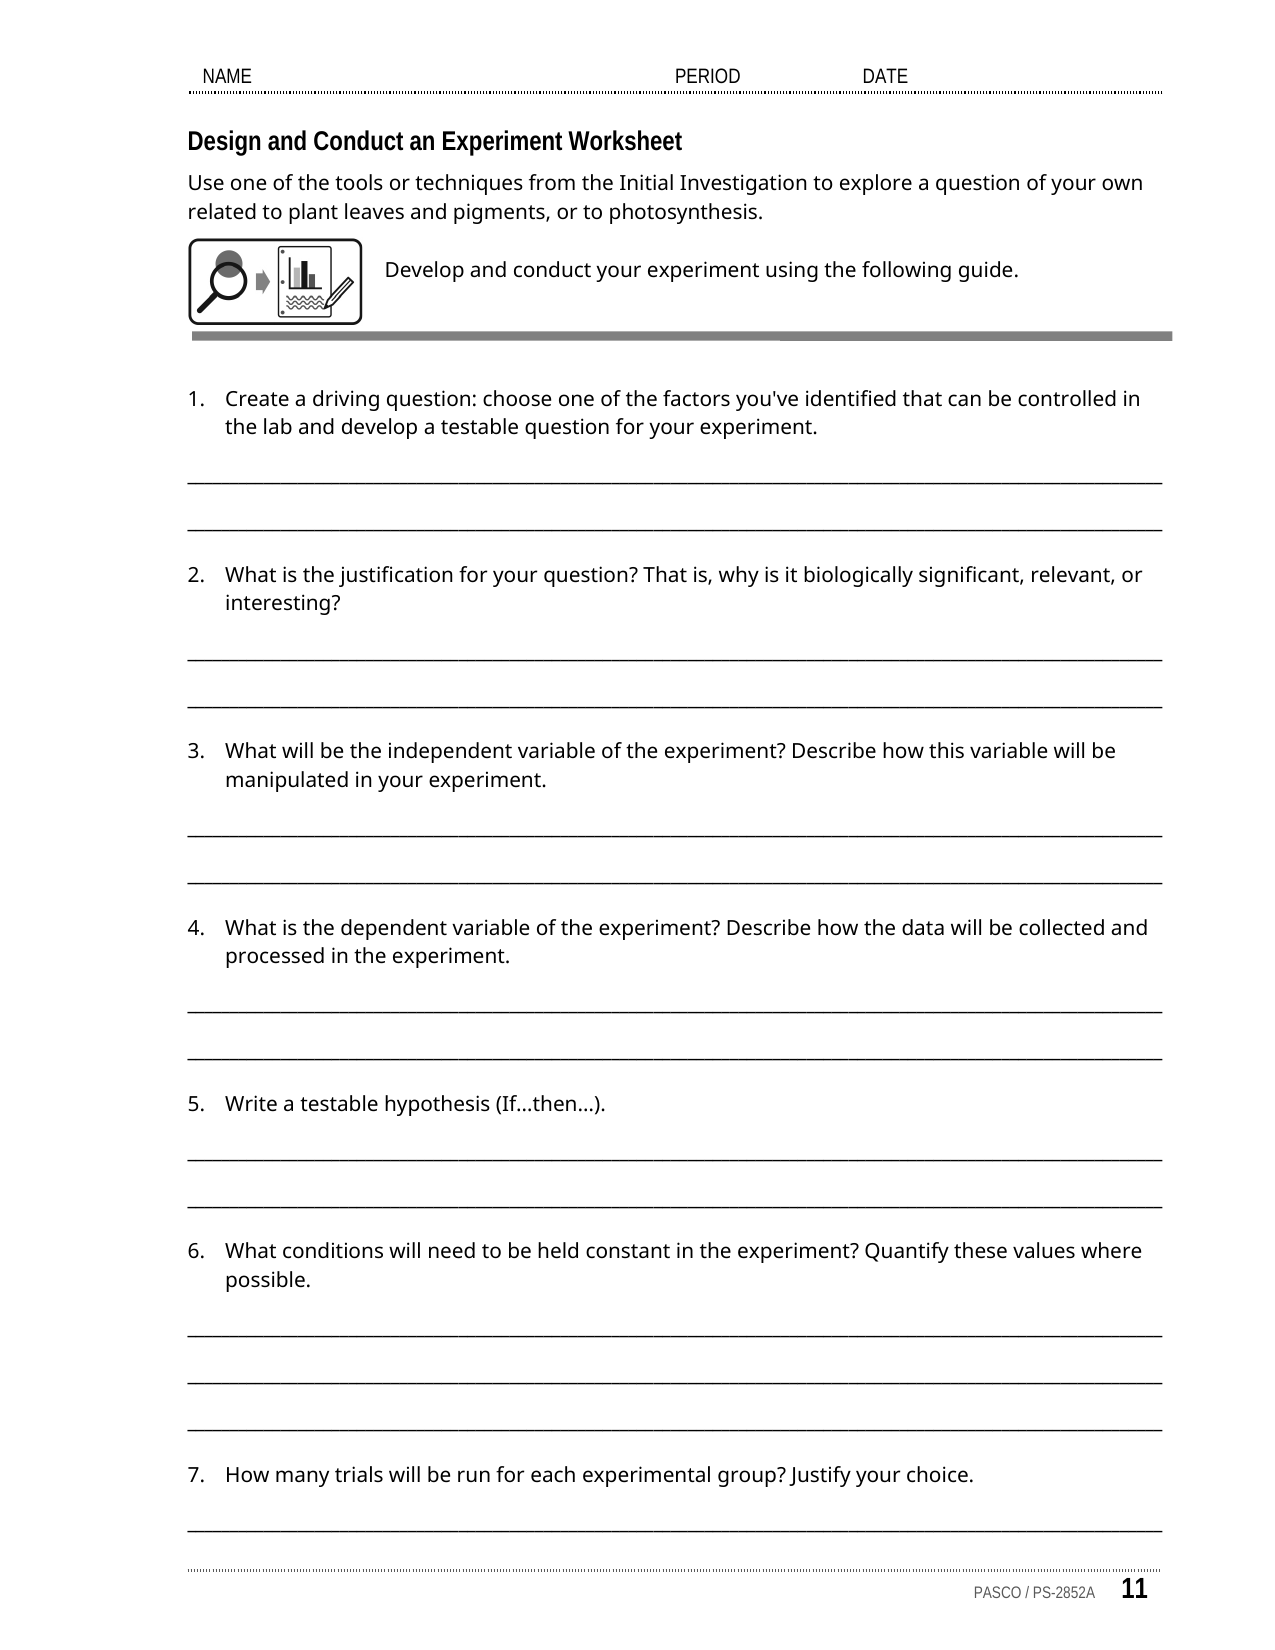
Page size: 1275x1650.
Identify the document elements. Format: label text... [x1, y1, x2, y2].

text 6. What conditions will need to be held constant in the experiment? Quantify these values where possible. [187, 1237, 1162, 1293]
text Use one of the tools or techniques from the Initial Investigation to explore a question of your own related to plant leaves and pigments, or to photosynthesis. [187, 168, 1162, 225]
text 7. How many trials will be run for each experimental group? Justify your choice. [187, 1460, 1162, 1488]
text 2. What is the justification for your question? That is, why is it biologically significant, relevant, or interesting? [187, 560, 1162, 617]
picture [187, 237, 363, 326]
text 4. What is the dependent variable of the experiment? Describe how the data will be collected and processed in the experiment. [187, 913, 1162, 969]
text 3. What will be the independent variable of the experiment? Describe how this variable will be manipulated in your experiment. [187, 736, 1162, 793]
table_header Develop and conduct your experiment using the following guide. [384, 225, 1162, 330]
text 1. Create a driving question: choose one of the factors you've identified that can be controlled in the lab and develop a testable question for your experiment. [187, 384, 1162, 441]
table_header [188, 225, 384, 330]
text 5. Write a testable hypothesis (If…then…). [187, 1089, 1162, 1117]
text Design and Conduct an Experiment Worksheet [187, 125, 1162, 156]
